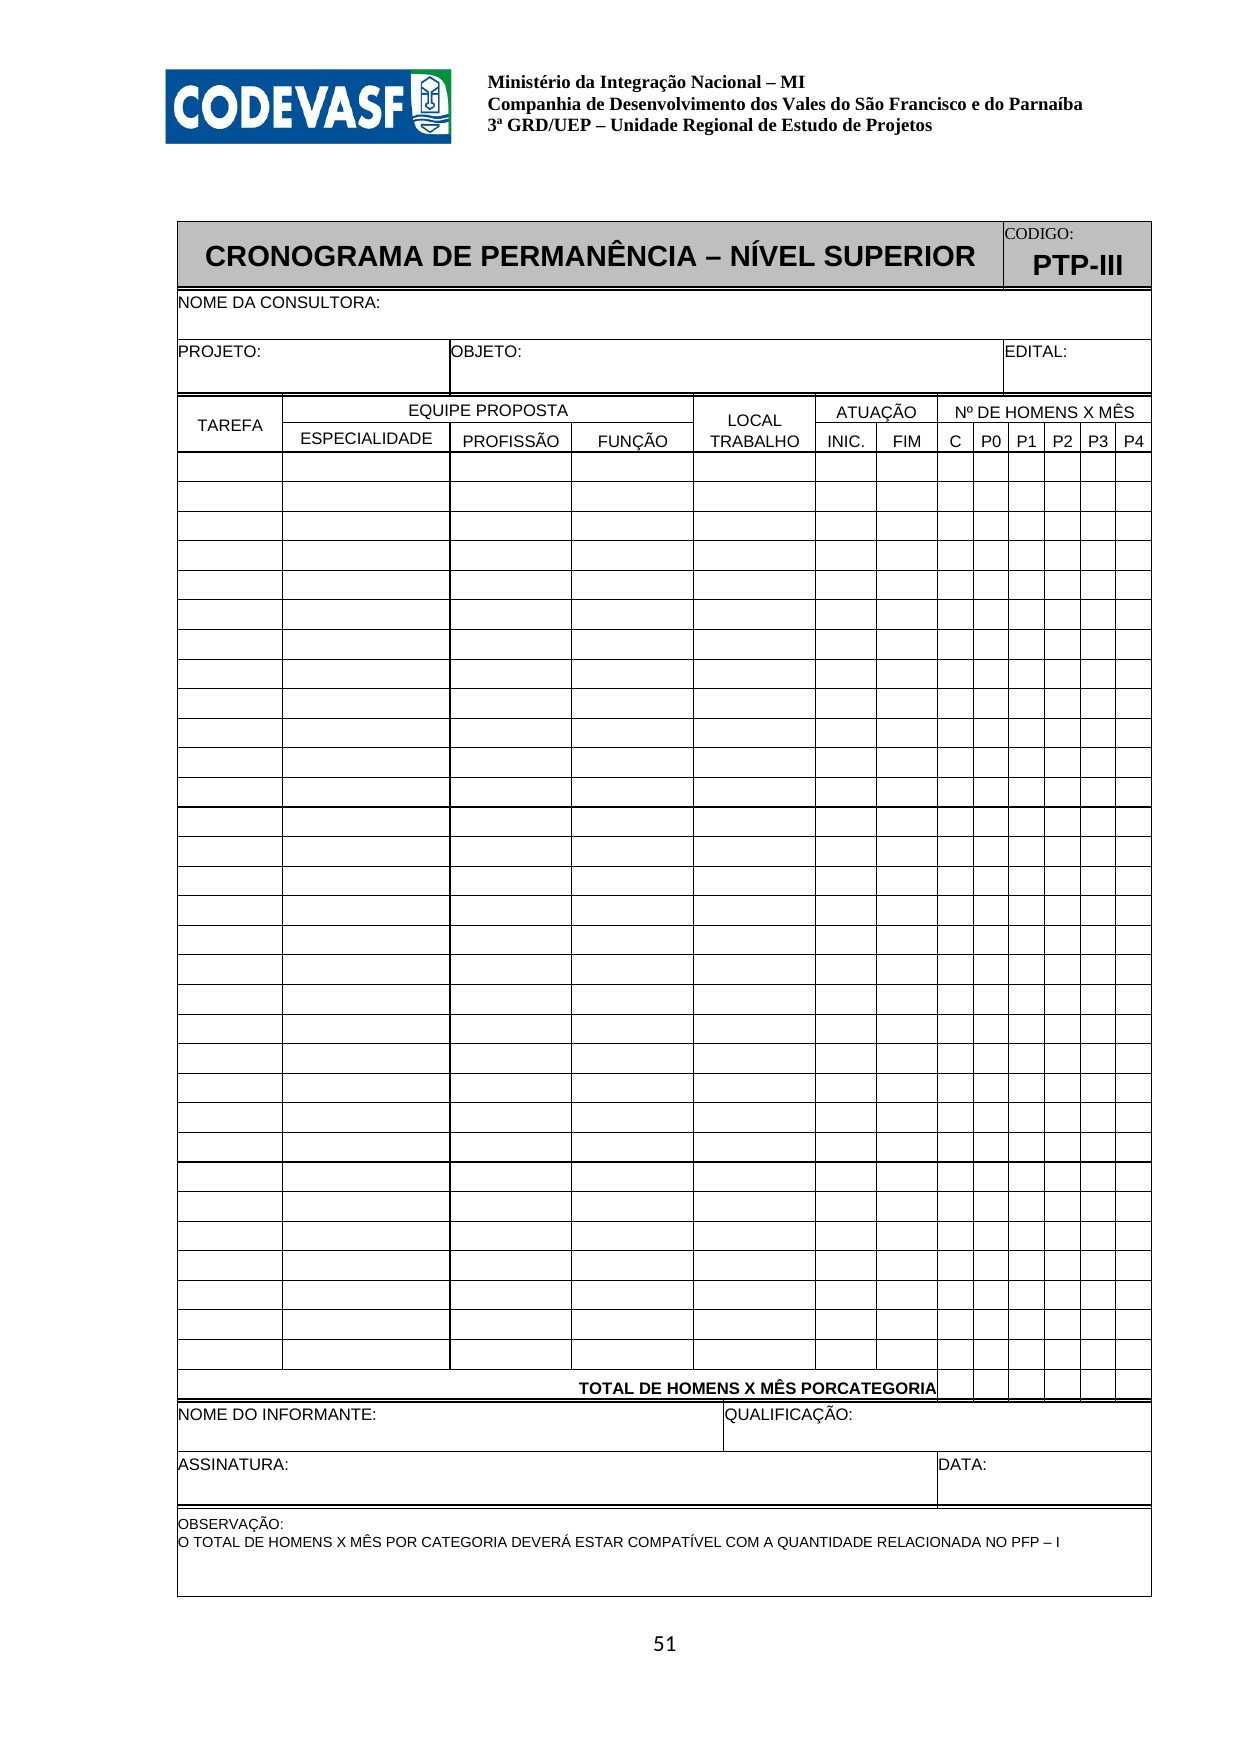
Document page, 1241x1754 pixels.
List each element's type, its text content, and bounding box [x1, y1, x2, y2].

table_cell [1081, 1074, 1115, 1102]
table_cell [1116, 1251, 1151, 1280]
table_cell [938, 1370, 973, 1398]
table_cell ATUAÇÃO [816, 397, 937, 422]
table_cell [451, 1133, 571, 1161]
table_cell [974, 541, 1008, 570]
table_cell [938, 1044, 973, 1073]
table_cell [816, 571, 876, 599]
table_cell [1009, 955, 1044, 984]
table_cell [1009, 808, 1044, 836]
table_cell [1009, 630, 1044, 658]
table_cell [974, 985, 1008, 1013]
table_cell [283, 541, 449, 570]
table_cell [816, 453, 876, 481]
table_cell [1009, 1074, 1044, 1102]
table_cell [938, 689, 973, 718]
table_cell [572, 926, 693, 954]
table_cell [1045, 1103, 1080, 1132]
table_cell [1009, 512, 1044, 540]
table_cell EQUIPE PROPOSTA [283, 397, 693, 422]
table_cell [1009, 719, 1044, 747]
table_cell [1045, 1192, 1080, 1221]
table_cell [1116, 955, 1151, 984]
table_cell [1116, 541, 1151, 570]
table_cell [283, 837, 449, 866]
table_cell [1009, 867, 1044, 895]
table_cell [1045, 1074, 1080, 1102]
table_cell [1116, 630, 1151, 658]
table_cell [938, 867, 973, 895]
table_cell [572, 1192, 693, 1221]
table_cell [451, 1015, 571, 1043]
table_cell [877, 1281, 937, 1309]
table_cell [974, 1281, 1008, 1309]
table_cell [1081, 1310, 1115, 1339]
table_cell [938, 808, 973, 836]
table_cell [877, 1251, 937, 1280]
table_cell [451, 1251, 571, 1280]
table_cell [572, 1074, 693, 1102]
table_cell [938, 926, 973, 954]
table_cell [451, 837, 571, 866]
table_cell [1081, 1015, 1115, 1043]
table_cell [283, 1044, 449, 1073]
table_cell [178, 1103, 282, 1132]
table_cell [451, 1310, 571, 1339]
table_cell [451, 630, 571, 658]
table_cell TAREFA [178, 397, 282, 451]
table_cell ESPECIALIDADE [283, 423, 449, 451]
table_cell [1116, 1163, 1151, 1191]
table_cell [1116, 719, 1151, 747]
table_cell QUALIFICAÇÃO: [724, 1403, 1151, 1451]
table_cell [974, 778, 1008, 806]
table_cell [451, 955, 571, 984]
table_cell [877, 1133, 937, 1161]
table_cell [451, 1103, 571, 1132]
table_cell [1009, 1133, 1044, 1161]
table_cell [1045, 1310, 1080, 1339]
table_cell [1009, 926, 1044, 954]
table_cell [694, 512, 815, 540]
table_cell [938, 541, 973, 570]
table_cell [974, 926, 1008, 954]
table_cell [178, 630, 282, 658]
table_cell [451, 571, 571, 599]
table_cell [572, 541, 693, 570]
table_cell [451, 985, 571, 1013]
table_cell [938, 778, 973, 806]
table_cell [451, 808, 571, 836]
table_cell [283, 1222, 449, 1250]
table_cell [877, 453, 937, 481]
table_cell [694, 748, 815, 777]
table_cell [1045, 896, 1080, 925]
table_cell [178, 778, 282, 806]
table_cell [283, 778, 449, 806]
table_cell [283, 867, 449, 895]
table_cell [816, 748, 876, 777]
table_cell [816, 837, 876, 866]
table_cell [178, 660, 282, 688]
table_cell [1009, 1163, 1044, 1191]
table_cell [283, 896, 449, 925]
table_cell [1009, 1281, 1044, 1309]
table_cell [974, 896, 1008, 925]
table_cell [1045, 778, 1080, 806]
table_cell [283, 1340, 449, 1368]
table_cell [178, 1281, 282, 1309]
table_cell [1045, 571, 1080, 599]
table_cell PROFISSÃO [451, 423, 571, 451]
table_cell [938, 985, 973, 1013]
table_cell [1116, 778, 1151, 806]
table_cell [1045, 600, 1080, 629]
table_cell [283, 482, 449, 511]
table_cell [178, 1310, 282, 1339]
table_cell [451, 1222, 571, 1250]
table_cell [1009, 541, 1044, 570]
table_cell [178, 985, 282, 1013]
table_cell [816, 689, 876, 718]
table_cell [877, 660, 937, 688]
table_cell [1116, 1310, 1151, 1339]
table_cell [938, 1192, 973, 1221]
table_cell [694, 1192, 815, 1221]
table_cell [1081, 896, 1115, 925]
table_cell [816, 808, 876, 836]
table_cell [938, 1103, 973, 1132]
table_cell [1116, 689, 1151, 718]
table_cell [451, 867, 571, 895]
table_cell [938, 453, 973, 481]
table_cell [572, 512, 693, 540]
table_cell EDITAL: [1004, 340, 1151, 392]
table_cell [877, 571, 937, 599]
table_cell [1081, 1103, 1115, 1132]
table_cell [816, 512, 876, 540]
table_cell [451, 748, 571, 777]
table_cell [1009, 748, 1044, 777]
table_cell [1116, 512, 1151, 540]
table_cell LOCAL TRABALHO [694, 397, 815, 451]
table_cell [1045, 1281, 1080, 1309]
table_cell [1045, 482, 1080, 511]
table_cell [877, 600, 937, 629]
table_cell [283, 630, 449, 658]
table_cell NOME DO INFORMANTE: [178, 1403, 723, 1451]
table_cell [694, 778, 815, 806]
table_cell [451, 896, 571, 925]
table_cell DATA: [938, 1452, 1151, 1504]
table_cell [974, 1163, 1008, 1191]
table_cell [1116, 1044, 1151, 1073]
table_cell [178, 1192, 282, 1221]
table_cell [938, 1310, 973, 1339]
table_cell [1045, 926, 1080, 954]
table_cell [1116, 1222, 1151, 1250]
table_cell [1009, 778, 1044, 806]
table_cell [1116, 985, 1151, 1013]
table_cell [938, 1281, 973, 1309]
table_cell [694, 1222, 815, 1250]
table_cell [694, 1015, 815, 1043]
table_cell [451, 512, 571, 540]
table_cell [974, 1370, 1008, 1398]
table_cell C [938, 423, 973, 451]
table_cell [1045, 867, 1080, 895]
table_cell [1116, 867, 1151, 895]
table_cell [1045, 985, 1080, 1013]
table_cell [694, 1103, 815, 1132]
table_cell [1116, 571, 1151, 599]
table_cell [1081, 453, 1115, 481]
table_cell [1045, 1044, 1080, 1073]
table_cell [938, 512, 973, 540]
table_cell [816, 778, 876, 806]
table_cell [178, 896, 282, 925]
table_cell [178, 955, 282, 984]
table_cell [694, 1340, 815, 1368]
table_cell [974, 1251, 1008, 1280]
table_cell [1009, 985, 1044, 1013]
table_cell [694, 808, 815, 836]
table_cell [1045, 808, 1080, 836]
table_cell [283, 1015, 449, 1043]
table_cell [283, 1074, 449, 1102]
table_cell [451, 1044, 571, 1073]
table_cell [1116, 1103, 1151, 1132]
table_cell [974, 1074, 1008, 1102]
table_cell [1116, 1281, 1151, 1309]
table_cell [938, 1163, 973, 1191]
table_cell [816, 1281, 876, 1309]
table_cell [1081, 1192, 1115, 1221]
table_cell [451, 926, 571, 954]
table_cell [1009, 1310, 1044, 1339]
table_cell [816, 1044, 876, 1073]
table_cell [938, 1074, 973, 1102]
table_cell [816, 1015, 876, 1043]
table_cell [283, 1103, 449, 1132]
table_cell [816, 1251, 876, 1280]
table_cell [283, 808, 449, 836]
table_cell [451, 1192, 571, 1221]
table_cell [694, 630, 815, 658]
table_cell [572, 837, 693, 866]
table_cell [572, 1310, 693, 1339]
table_cell [877, 512, 937, 540]
table_cell [283, 600, 449, 629]
table_cell [1009, 453, 1044, 481]
table_cell [974, 748, 1008, 777]
table_cell [1116, 1340, 1151, 1368]
table_cell [283, 748, 449, 777]
table_cell [816, 1340, 876, 1368]
table_cell [694, 1133, 815, 1161]
table_cell [283, 689, 449, 718]
table_cell Nº DE HOMENS X MÊS [938, 397, 1151, 422]
table_cell [178, 719, 282, 747]
table_cell [451, 689, 571, 718]
table_cell [1045, 689, 1080, 718]
table_cell [974, 482, 1008, 511]
table_cell [938, 1133, 973, 1161]
table_cell [974, 571, 1008, 599]
table_cell [1009, 1103, 1044, 1132]
table_cell [1116, 748, 1151, 777]
table_cell [178, 512, 282, 540]
table_cell [877, 1163, 937, 1191]
table_cell [451, 660, 571, 688]
table_cell [178, 1251, 282, 1280]
table_cell [1081, 1222, 1115, 1250]
table_cell [572, 808, 693, 836]
table_cell [816, 1133, 876, 1161]
table_cell [694, 1163, 815, 1191]
table_cell [1009, 896, 1044, 925]
table_cell [1081, 955, 1115, 984]
table_cell [1116, 660, 1151, 688]
table_cell [974, 837, 1008, 866]
table_cell [938, 1222, 973, 1250]
table_cell [283, 719, 449, 747]
table_cell [877, 896, 937, 925]
table_cell [877, 1192, 937, 1221]
table_cell [1009, 1222, 1044, 1250]
table_cell [1116, 896, 1151, 925]
table_cell [974, 600, 1008, 629]
table_header CODIGO: PTP-III [1004, 222, 1151, 286]
table_cell [1009, 1340, 1044, 1368]
table_cell NOME DA CONSULTORA: [178, 291, 1151, 339]
table_cell [694, 689, 815, 718]
table_cell [1045, 453, 1080, 481]
table_cell [572, 1163, 693, 1191]
table_cell [694, 1074, 815, 1102]
table_cell [1045, 1251, 1080, 1280]
table_cell [1081, 1251, 1115, 1280]
table_cell [451, 719, 571, 747]
table_cell [816, 630, 876, 658]
table_cell [178, 600, 282, 629]
table_cell [877, 482, 937, 511]
table_cell [974, 1044, 1008, 1073]
table_cell [283, 1281, 449, 1309]
table_cell [877, 689, 937, 718]
table_cell [283, 926, 449, 954]
table_cell [451, 1163, 571, 1191]
table_cell [974, 1310, 1008, 1339]
table_cell [877, 867, 937, 895]
table_cell [451, 1074, 571, 1102]
table_cell [938, 1015, 973, 1043]
table_cell [694, 453, 815, 481]
table_cell [1116, 926, 1151, 954]
table_cell [694, 541, 815, 570]
table_cell [1009, 600, 1044, 629]
table_cell [877, 1015, 937, 1043]
table_header CRONOGRAMA DE PERMANÊNCIA – NÍVEL SUPERIOR [178, 222, 1003, 286]
table_cell [1116, 1370, 1151, 1398]
table_cell [694, 896, 815, 925]
table_cell [178, 748, 282, 777]
table_cell [877, 1222, 937, 1250]
table_cell [1116, 453, 1151, 481]
table_cell [974, 453, 1008, 481]
table_cell OBSERVAÇÃO: O TOTAL DE HOMENS X MÊS POR CATEGORIA DEVERÁ ESTAR COMPATÍVEL COM A QUANTIDADE RELACIONADA NO PFP – I [178, 1509, 1151, 1596]
table_cell [974, 1222, 1008, 1250]
table_cell [877, 985, 937, 1013]
table_cell [1045, 955, 1080, 984]
table_cell [572, 1281, 693, 1309]
table_cell [572, 719, 693, 747]
table_cell [938, 660, 973, 688]
table_cell [877, 1074, 937, 1102]
table_cell [938, 955, 973, 984]
table_cell [974, 630, 1008, 658]
table_cell [694, 1310, 815, 1339]
table_cell [1009, 837, 1044, 866]
table_cell [1045, 512, 1080, 540]
table_cell [1081, 512, 1115, 540]
table_cell [1116, 1015, 1151, 1043]
table_cell [178, 1163, 282, 1191]
table_cell [283, 1310, 449, 1339]
table_cell [877, 955, 937, 984]
table_cell [1045, 660, 1080, 688]
table_cell [974, 689, 1008, 718]
table_cell [572, 1015, 693, 1043]
table_cell [1081, 985, 1115, 1013]
table_cell [1009, 689, 1044, 718]
table_cell [178, 482, 282, 511]
table_cell [1081, 660, 1115, 688]
table_cell [694, 660, 815, 688]
table_cell [1045, 1163, 1080, 1191]
table_cell [938, 600, 973, 629]
table_cell [694, 867, 815, 895]
table_cell [694, 837, 815, 866]
table_cell [1045, 1340, 1080, 1368]
table_cell [1081, 1281, 1115, 1309]
table_cell [572, 1133, 693, 1161]
table_cell PROJETO: [178, 340, 449, 392]
table_cell ASSINATURA: [178, 1452, 937, 1504]
table_cell [816, 955, 876, 984]
table_cell [178, 1340, 282, 1368]
table_cell [1081, 1370, 1115, 1398]
table_cell [572, 689, 693, 718]
table_cell [572, 482, 693, 511]
table_cell [572, 1103, 693, 1132]
table_cell [451, 1281, 571, 1309]
table_cell FIM [877, 423, 937, 451]
table_cell [1081, 778, 1115, 806]
table_cell [1116, 482, 1151, 511]
table_cell [1081, 1133, 1115, 1161]
table_cell [451, 453, 571, 481]
table_cell [1009, 571, 1044, 599]
table_cell [1045, 719, 1080, 747]
table_cell [1009, 1015, 1044, 1043]
table_cell [572, 985, 693, 1013]
table_cell [283, 453, 449, 481]
table_cell [283, 1163, 449, 1191]
table_cell [572, 1222, 693, 1250]
table_cell [1081, 837, 1115, 866]
table_cell [1081, 689, 1115, 718]
table_cell [572, 1340, 693, 1368]
table_cell [283, 571, 449, 599]
table_cell [877, 808, 937, 836]
table_cell [572, 955, 693, 984]
table_cell [816, 985, 876, 1013]
table_cell [451, 482, 571, 511]
table_cell [451, 778, 571, 806]
table_cell [1081, 482, 1115, 511]
table_cell P0 [974, 423, 1008, 451]
table_cell [877, 630, 937, 658]
table_cell [178, 1074, 282, 1102]
table_cell [816, 660, 876, 688]
table_cell [974, 1340, 1008, 1368]
table_cell [178, 453, 282, 481]
table_cell [1009, 1192, 1044, 1221]
table_cell [938, 571, 973, 599]
table_cell [816, 1163, 876, 1191]
table_cell [694, 985, 815, 1013]
table_cell P3 [1081, 423, 1115, 451]
table_cell [694, 571, 815, 599]
table_cell [451, 1340, 571, 1368]
table_cell [694, 600, 815, 629]
table_cell [938, 482, 973, 511]
table_cell [178, 1133, 282, 1161]
table_cell [816, 896, 876, 925]
table_cell [938, 1340, 973, 1368]
table_cell [1116, 1133, 1151, 1161]
table_cell [178, 1015, 282, 1043]
table_cell [1116, 837, 1151, 866]
table_cell [1081, 541, 1115, 570]
table_cell [816, 541, 876, 570]
table_cell [877, 1310, 937, 1339]
table_cell [1045, 837, 1080, 866]
table_cell [572, 896, 693, 925]
table_cell [816, 719, 876, 747]
table_cell [694, 719, 815, 747]
table_cell [451, 541, 571, 570]
table_cell [572, 571, 693, 599]
table_cell [283, 985, 449, 1013]
table_cell [572, 600, 693, 629]
table_cell [816, 1222, 876, 1250]
table_cell [283, 1251, 449, 1280]
table_cell [938, 630, 973, 658]
table_cell [1009, 660, 1044, 688]
table_cell [178, 926, 282, 954]
table_cell [572, 660, 693, 688]
picture [165, 69, 452, 144]
table_cell P4 [1116, 423, 1151, 451]
table_cell [938, 1251, 973, 1280]
table_cell [1081, 571, 1115, 599]
table_cell [178, 689, 282, 718]
table_cell [877, 1044, 937, 1073]
table_cell [1081, 630, 1115, 658]
table_cell [877, 1103, 937, 1132]
table_cell [816, 1192, 876, 1221]
table_cell [283, 1192, 449, 1221]
table_cell [283, 512, 449, 540]
table_cell [1081, 1163, 1115, 1191]
table_cell [938, 719, 973, 747]
table_cell [283, 955, 449, 984]
table_cell [572, 453, 693, 481]
table_cell [572, 867, 693, 895]
table_cell [1045, 1133, 1080, 1161]
table_cell [938, 896, 973, 925]
table_cell [178, 837, 282, 866]
table_cell [1116, 808, 1151, 836]
table_cell [1009, 1370, 1044, 1398]
table_cell [178, 541, 282, 570]
table_cell [1045, 1222, 1080, 1250]
table_cell [938, 748, 973, 777]
table_cell [974, 867, 1008, 895]
table_cell [877, 778, 937, 806]
table_cell [1009, 1251, 1044, 1280]
table_cell [877, 1340, 937, 1368]
table_cell [283, 660, 449, 688]
table_cell [974, 1015, 1008, 1043]
table_cell [694, 955, 815, 984]
table_cell [816, 867, 876, 895]
table_cell [572, 748, 693, 777]
table_cell [1045, 748, 1080, 777]
table_cell [283, 1133, 449, 1161]
table_cell [816, 600, 876, 629]
table_cell [816, 482, 876, 511]
table_cell [1045, 541, 1080, 570]
table_cell [974, 1192, 1008, 1221]
table_cell [974, 660, 1008, 688]
table_cell [178, 808, 282, 836]
table_cell [1081, 1044, 1115, 1073]
table_cell [694, 1251, 815, 1280]
table_cell [694, 926, 815, 954]
table_cell OBJETO: [451, 340, 1003, 392]
table_cell [816, 1310, 876, 1339]
table_cell [877, 837, 937, 866]
table_cell [572, 630, 693, 658]
table_cell [1009, 1044, 1044, 1073]
table_cell [694, 1281, 815, 1309]
table_cell [694, 1044, 815, 1073]
table_cell TOTAL DE HOMENS X MÊS PORCATEGORIA [178, 1370, 937, 1398]
table_cell [1081, 808, 1115, 836]
table_cell [1081, 867, 1115, 895]
table_cell FUNÇÃO [572, 423, 693, 451]
table_cell [877, 926, 937, 954]
table_cell [178, 1044, 282, 1073]
table_cell [1116, 600, 1151, 629]
table_cell [1081, 748, 1115, 777]
table_cell [694, 482, 815, 511]
table_cell P2 [1045, 423, 1080, 451]
table_cell [1116, 1192, 1151, 1221]
table_cell [1009, 482, 1044, 511]
table_cell INIC. [816, 423, 876, 451]
table_cell [451, 600, 571, 629]
table_cell [1045, 630, 1080, 658]
table_cell [1081, 1340, 1115, 1368]
table_cell [1081, 926, 1115, 954]
table_cell [178, 867, 282, 895]
table_cell [816, 1074, 876, 1102]
table_cell [1116, 1074, 1151, 1102]
table_cell [877, 719, 937, 747]
table_cell [974, 1103, 1008, 1132]
table_cell P1 [1009, 423, 1044, 451]
table_cell [877, 541, 937, 570]
table_cell [877, 748, 937, 777]
table_cell [974, 512, 1008, 540]
table_cell [178, 1222, 282, 1250]
table_cell [974, 808, 1008, 836]
table_cell [1081, 600, 1115, 629]
table_cell [816, 926, 876, 954]
table_cell [974, 719, 1008, 747]
table_cell [1045, 1370, 1080, 1398]
table_cell [572, 778, 693, 806]
table_cell [816, 1103, 876, 1132]
table_cell [938, 837, 973, 866]
table_cell [572, 1044, 693, 1073]
table_cell [572, 1251, 693, 1280]
table_cell [1081, 719, 1115, 747]
table_cell [974, 1133, 1008, 1161]
table_cell [178, 571, 282, 599]
table_cell [974, 955, 1008, 984]
table_cell [1045, 1015, 1080, 1043]
